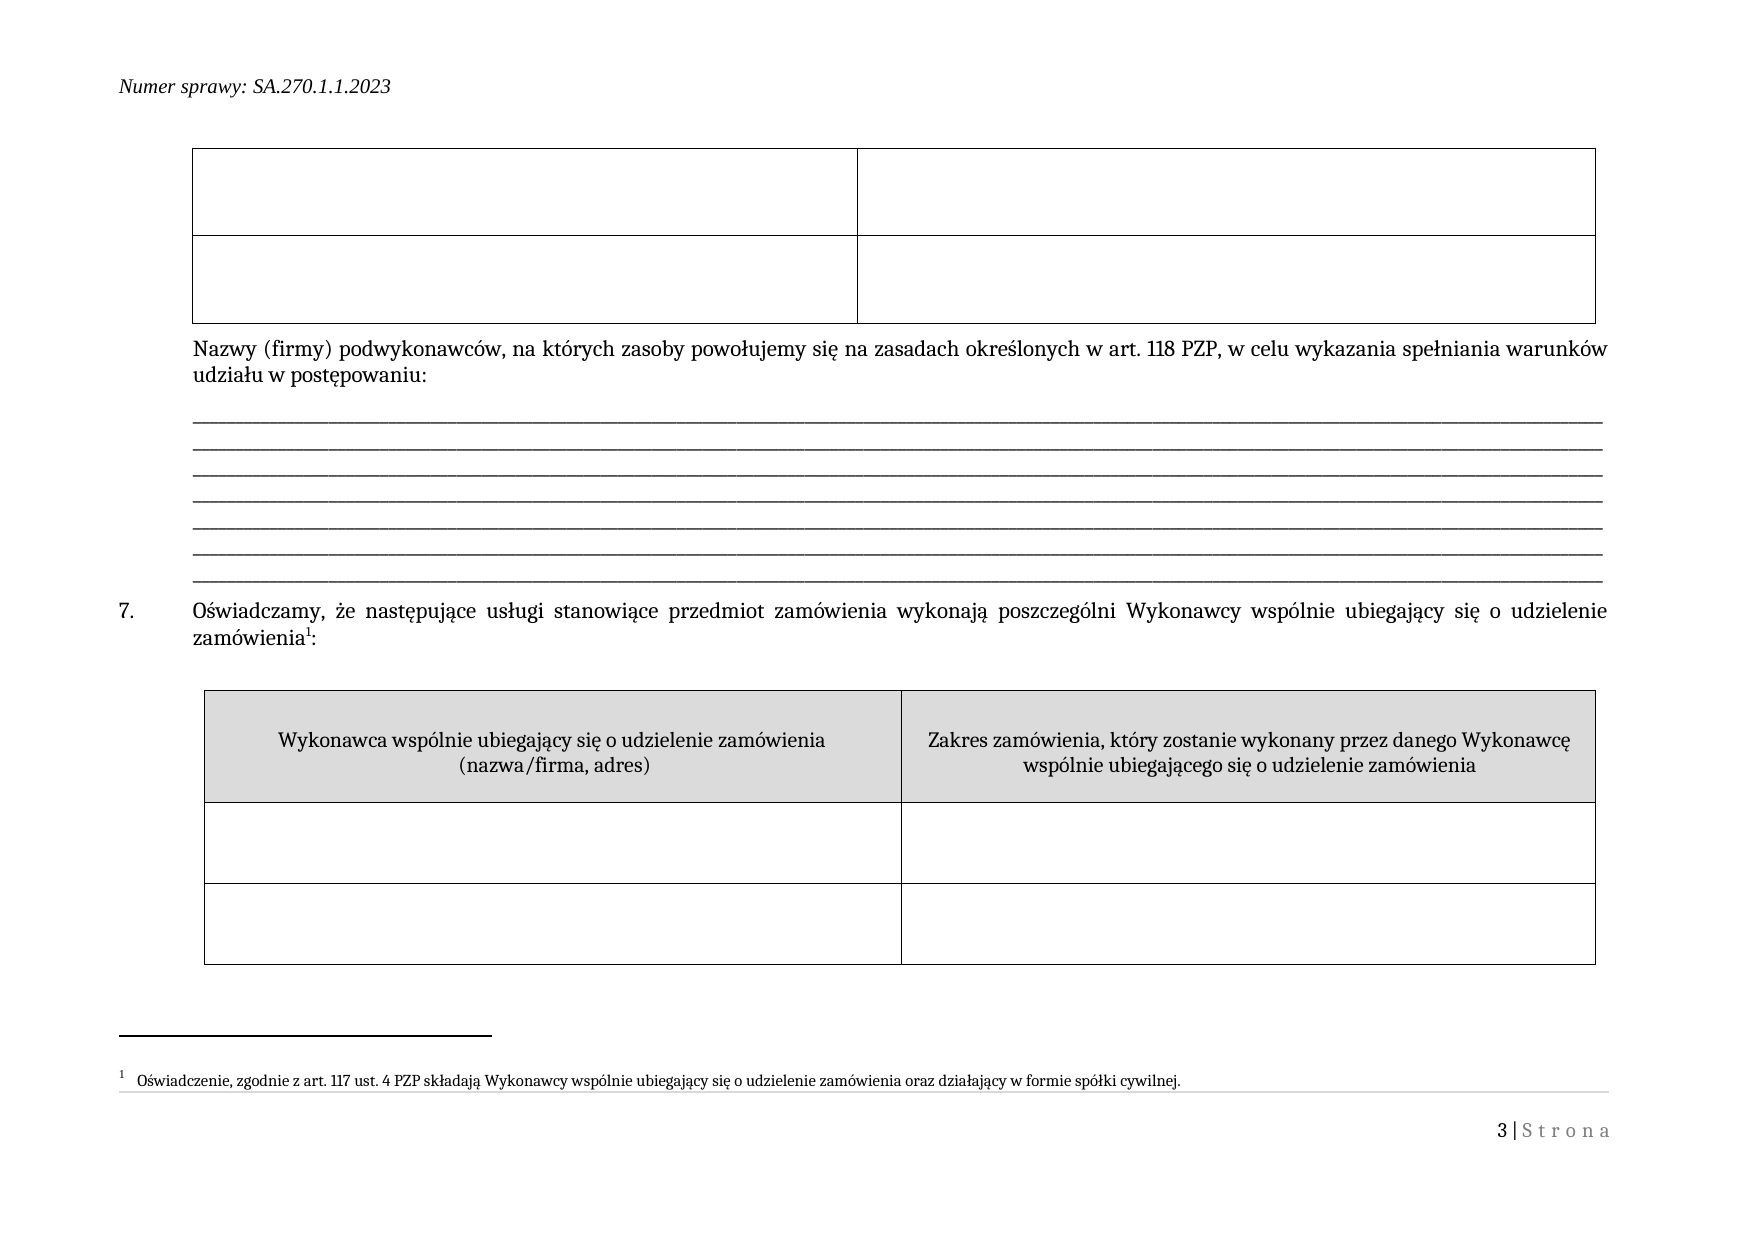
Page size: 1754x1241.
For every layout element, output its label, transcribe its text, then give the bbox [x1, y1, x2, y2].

table_cell [902, 884, 1595, 964]
text __________________________________________________________________________________________________________________________________________________________________________________________________________________________________________________________________________________________________________________________________________________________________________________________________________________________________________________________________________________________________________________________________________________________________________________________________________________________________________________________________________________________________________________________________________________________________________________________________________________________________________________________________________________________________________________________________________________________________________________________________________________________________________________________________________________________________________________________________________________________________________________________________________ [193, 401, 1609, 586]
table_cell [193, 236, 857, 322]
table_cell [858, 149, 1595, 234]
table_cell [193, 149, 857, 234]
table_cell [205, 803, 901, 883]
table_cell [205, 884, 901, 964]
text Nazwy (firmy) podwykonawców, na których zasoby powołujemy się na zasadach określonych w art. 118 PZP, w celu wykazania spełniania warunków udziału w postępowaniu: [193, 336, 1609, 389]
table_header Wykonawca wspólnie ubiegający się o udzielenie zamówienia (nazwa/firma, adres) [205, 691, 901, 802]
table_cell [858, 236, 1595, 322]
table_cell [902, 803, 1595, 883]
table_header Zakres zamówienia, który zostanie wykonany przez danego Wykonawcę wspólnie ubiegającego się o udzielenie zamówienia [902, 691, 1595, 802]
list 7. Oświadczamy, że następujące usługi stanowiące przedmiot zamówienia wykonają poszczególni Wykonawcy wspólnie ubiegający się o udzielenie zamówienia: [119, 598, 1609, 651]
